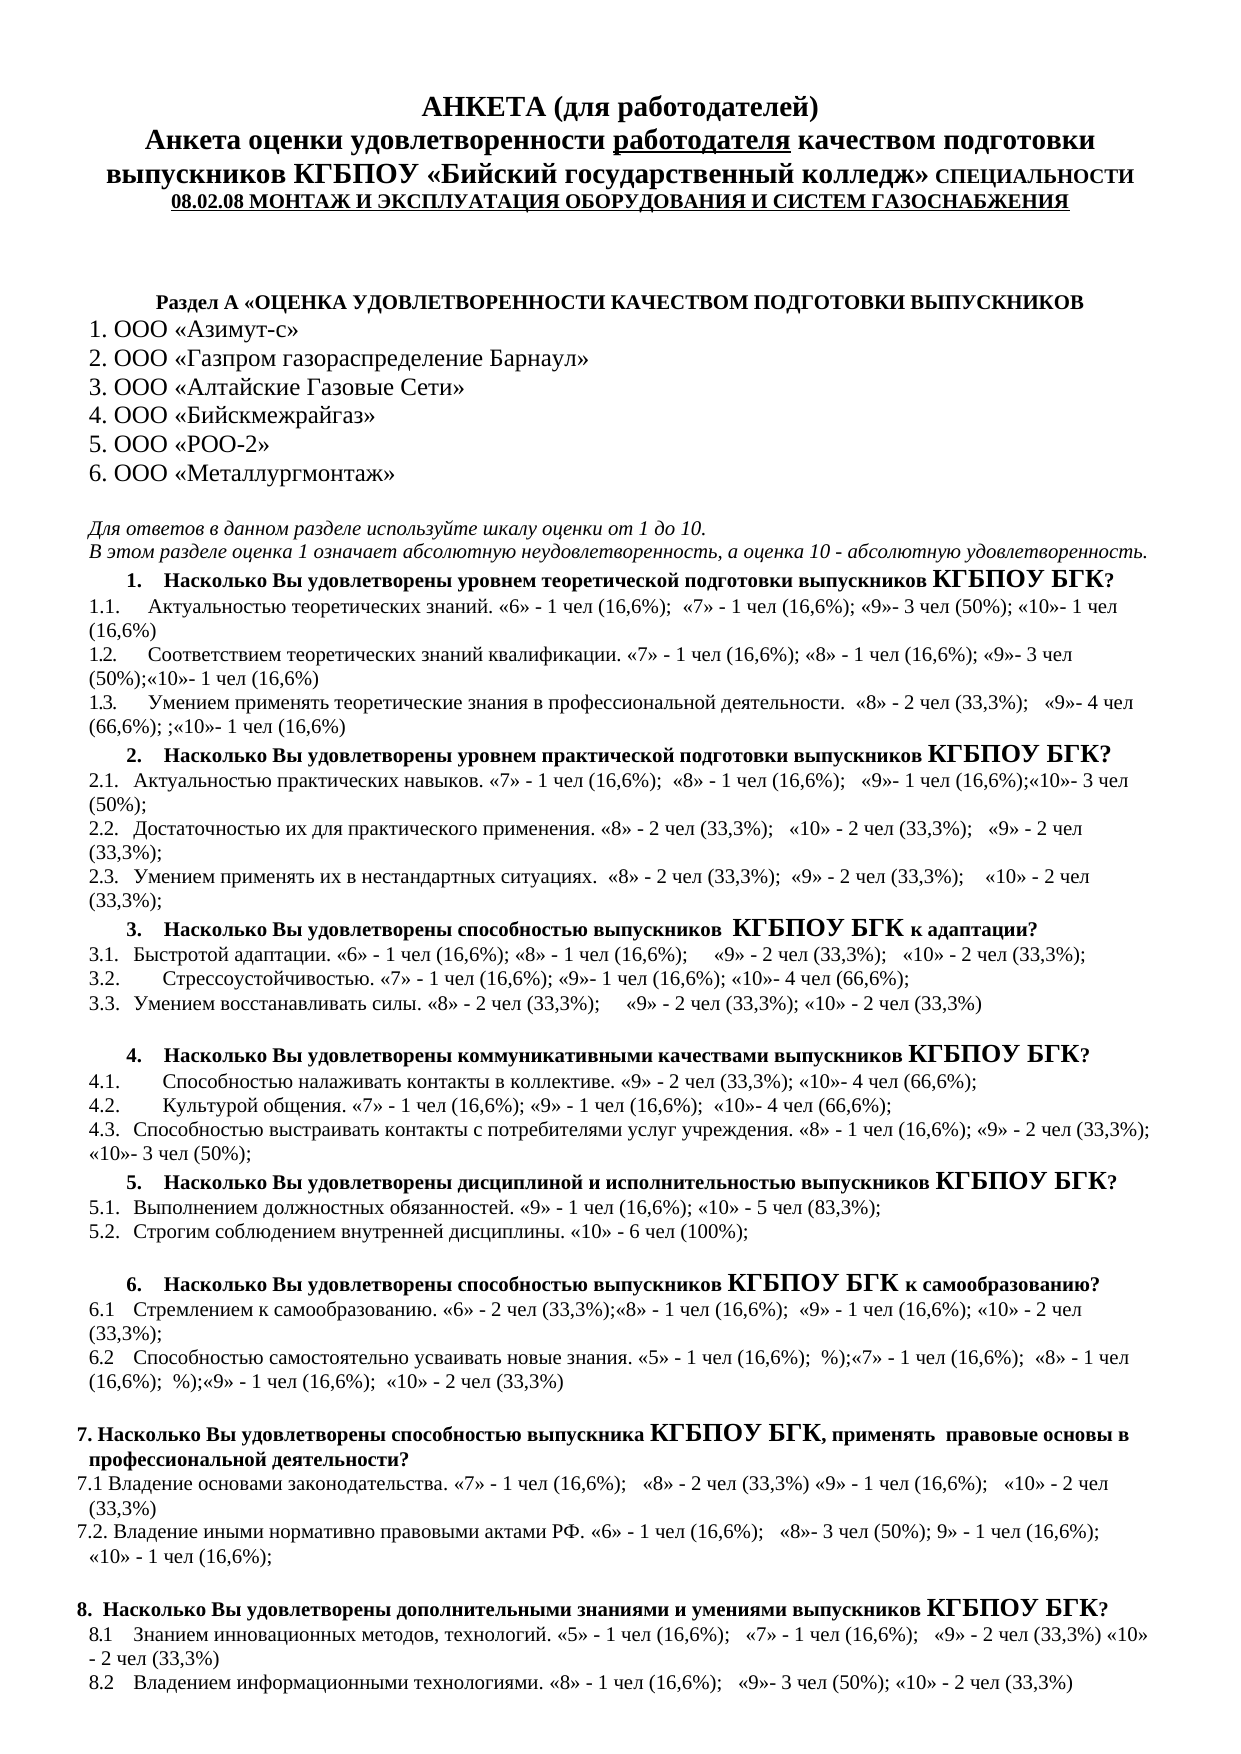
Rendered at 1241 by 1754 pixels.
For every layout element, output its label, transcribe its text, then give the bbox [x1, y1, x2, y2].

list Достаточностью их для практического применения. «8» - 2 чел (33,3%); «10» - 2 чел (33,3%); «9» - 2 чел (33,3%); [89, 816, 1151, 864]
list Стрессоустойчивостью. «7» - 1 чел (16,6%); «9»- 1 чел (16,6%); «10»- 4 чел (66,6%); [89, 966, 1152, 990]
list Способностью налаживать контакты в коллективе. «9» - 2 чел (33,3%); «10»- 4 чел (66,6%); [89, 1068, 1152, 1093]
list Насколько Вы удовлетворены дисциплиной и исполнительностью выпускников КГБПОУ БГК? [126, 1165, 1151, 1195]
text Для ответов в данном разделе используйте шкалу оценки от 1 до 10. [89, 515, 1151, 539]
list Насколько Вы удовлетворены коммуникативными качествами выпускников КГБПОУ БГК? [126, 1038, 1151, 1068]
text Анкета оценки удовлетворенности работодателя качеством подготовки [89, 122, 1151, 156]
text 7.1 Владение основами законодательства. «7» - 1 чел (16,6%); «8» - 2 чел (33,3%) «9» - 1 чел (16,6%); «10» - 2 чел (33,3%) [77, 1471, 1151, 1519]
list Насколько Вы удовлетворены уровнем теоретической подготовки выпускников КГБПОУ БГК? [126, 563, 1151, 593]
list Выполнением должностных обязанностей. «9» - 1 чел (16,6%); «10» - 5 чел (83,3%); [89, 1195, 1151, 1219]
list Быстротой адаптации. «6» - 1 чел (16,6%); «8» - 1 чел (16,6%); «9» - 2 чел (33,3%); «10» - 2 чел (33,3%); [89, 942, 1151, 966]
list Владением информационными технологиями. «8» - 1 чел (16,6%); «9»- 3 чел (50%); «10» - 2 чел (33,3%) [89, 1670, 1151, 1694]
list Актуальностью практических навыков. «7» - 1 чел (16,6%); «8» - 1 чел (16,6%); «9»- 1 чел (16,6%);«10»- 3 чел (50%); [89, 768, 1151, 816]
list Умением восстанавливать силы. «8» - 2 чел (33,3%); «9» - 2 чел (33,3%); «10» - 2 чел (33,3%) [89, 990, 1151, 1014]
text 3. ООО «Алтайские Газовые Сети» [89, 372, 1152, 400]
text Раздел А «ОЦЕНКА УДОВЛЕТВОРЕННОСТИ КАЧЕСТВОМ ПОДГОТОВКИ ВЫПУСКНИКОВ [89, 290, 1151, 314]
list Строгим соблюдением внутренней дисциплины. «10» - 6 чел (100%); [89, 1219, 1151, 1243]
text 4. ООО «Бийскмежрайгаз» [89, 400, 1152, 429]
list Знанием инновационных методов, технологий. «5» - 1 чел (16,6%); «7» - 1 чел (16,6%); «9» - 2 чел (33,3%) «10» - 2 чел (33,3%) [89, 1622, 1151, 1670]
text 2. ООО «Газпром газораспределение Барнаул» [89, 343, 1152, 372]
list Насколько Вы удовлетворены способностью выпускников КГБПОУ БГК к адаптации? [126, 912, 1151, 942]
list Умением применять их в нестандартных ситуациях. «8» - 2 чел (33,3%); «9» - 2 чел (33,3%); «10» - 2 чел (33,3%); [89, 864, 1151, 912]
text выпускников КГБПОУ «Бийский государственный колледж» СПЕЦИАЛЬНОСТИ 08.02.08 МОНТАЖ И ЭКСПЛУАТАЦИЯ ОБОРУДОВАНИЯ И СИСТЕМ ГАЗОСНАБЖЕНИЯ [89, 156, 1151, 213]
text 8. Насколько Вы удовлетворены дополнительными знаниями и умениями выпускников КГБПОУ БГК? [77, 1592, 1151, 1622]
text 1. ООО «Азимут-с» [89, 314, 1152, 343]
text 7. Насколько Вы удовлетворены способностью выпускника КГБПОУ БГК, применять правовые основы в профессиональной деятельности? [77, 1417, 1151, 1471]
text 6. ООО «Металлургмонтаж» [89, 458, 1152, 487]
list Насколько Вы удовлетворены уровнем практической подготовки выпускников КГБПОУ БГК? [126, 738, 1151, 768]
list Актуальностью теоретических знаний. «6» - 1 чел (16,6%); «7» - 1 чел (16,6%); «9»- 3 чел (50%); «10»- 1 чел (16,6%) [89, 593, 1151, 642]
list Способностью выстраивать контакты с потребителями услуг учреждения. «8» - 1 чел (16,6%); «9» - 2 чел (33,3%); «10»- 3 чел (50%); [89, 1117, 1151, 1165]
list Насколько Вы удовлетворены способностью выпускников КГБПОУ БГК к самообразованию? [126, 1267, 1151, 1297]
list Умением применять теоретические знания в профессиональной деятельности. «8» - 2 чел (33,3%); «9»- 4 чел (66,6%); ;«10»- 1 чел (16,6%) [89, 690, 1151, 738]
text 7.2. Владение иными нормативно правовыми актами РФ. «6» - 1 чел (16,6%); «8»- 3 чел (50%); 9» - 1 чел (16,6%); «10» - 1 чел (16,6%); [77, 1519, 1151, 1568]
text 5. ООО «РОО-2» [89, 429, 1152, 458]
text В этом разделе оценка 1 означает абсолютную неудовлетворенность, а оценка 10 - абсолютную удовлетворенность. [89, 539, 1151, 563]
text АНКЕТА (для работодателей) [89, 89, 1151, 122]
list Способностью самостоятельно усваивать новые знания. «5» - 1 чел (16,6%); %);«7» - 1 чел (16,6%); «8» - 1 чел (16,6%); %);«9» - 1 чел (16,6%); «10» - 2 чел (33,3%) [89, 1345, 1151, 1393]
list Соответствием теоретических знаний квалификации. «7» - 1 чел (16,6%); «8» - 1 чел (16,6%); «9»- 3 чел (50%);«10»- 1 чел (16,6%) [89, 642, 1151, 690]
list Стремлением к самообразованию. «6» - 2 чел (33,3%);«8» - 1 чел (16,6%); «9» - 1 чел (16,6%); «10» - 2 чел (33,3%); [89, 1297, 1151, 1345]
list Культурой общения. «7» - 1 чел (16,6%); «9» - 1 чел (16,6%); «10»- 4 чел (66,6%); [89, 1093, 1152, 1117]
